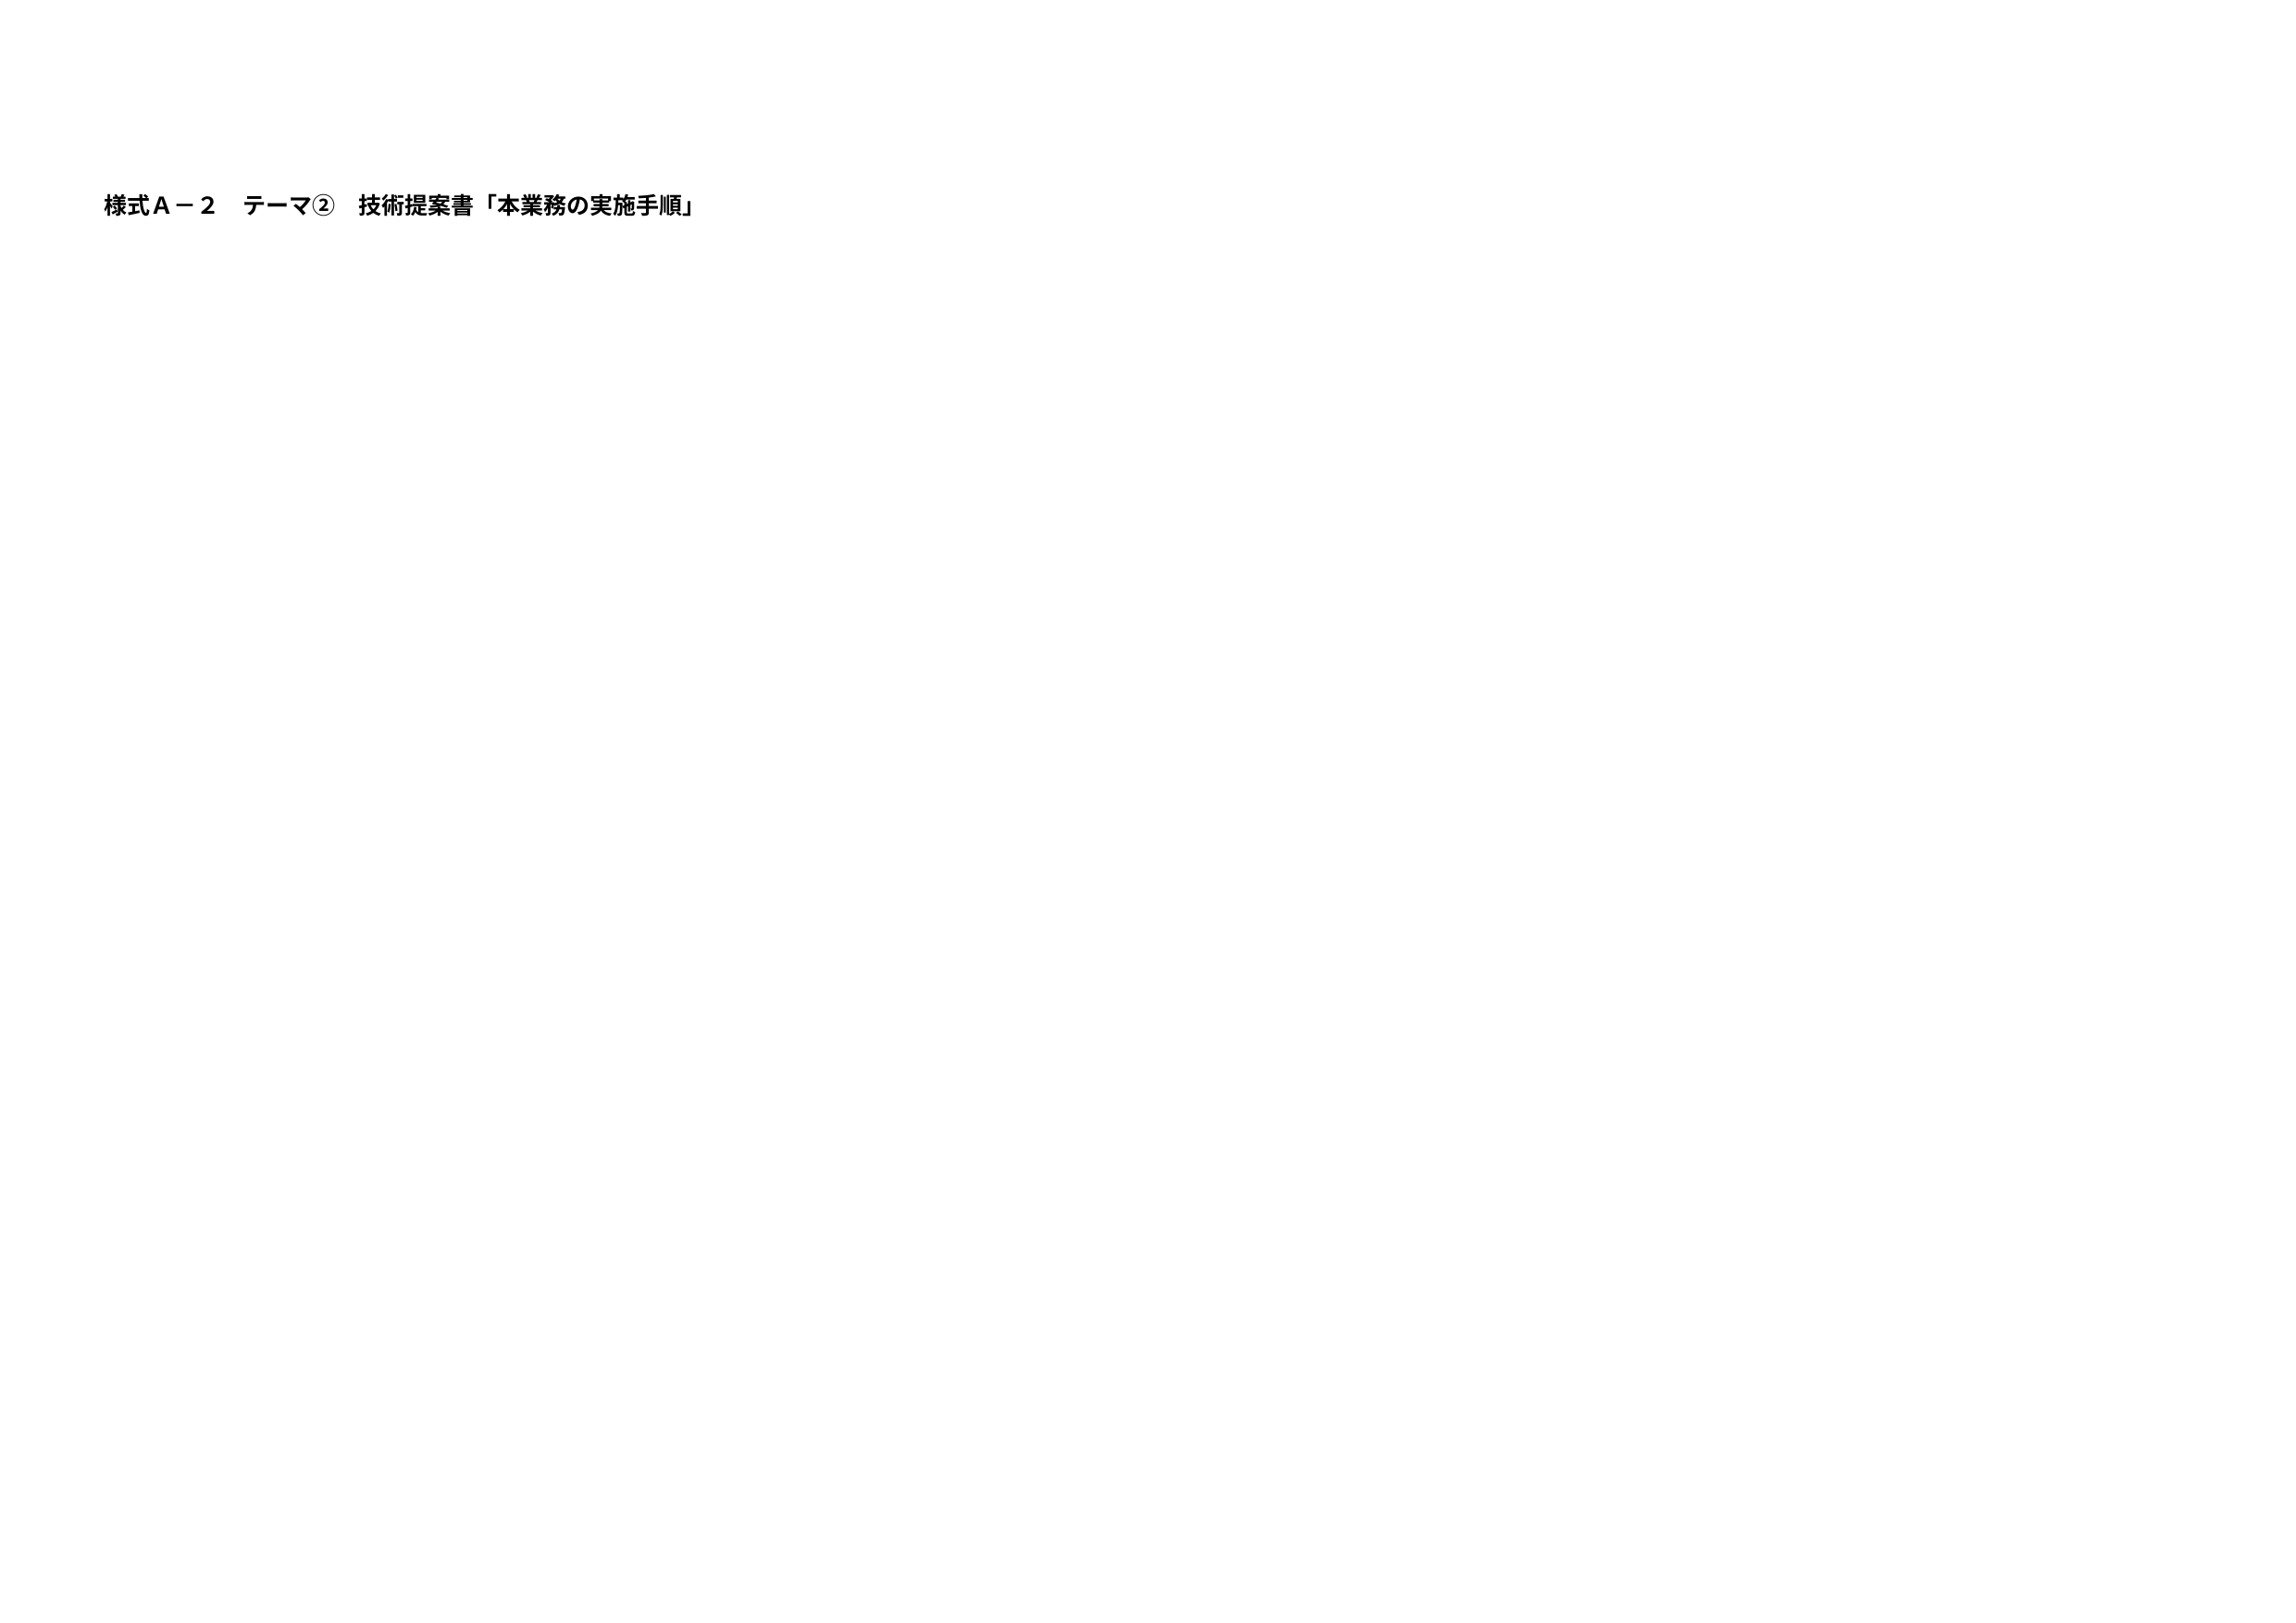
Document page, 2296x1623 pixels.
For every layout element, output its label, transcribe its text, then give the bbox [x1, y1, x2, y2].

text 様式Ａ－２ テーマ② 技術提案書「本業務の実施手順」 [104, 187, 2191, 221]
